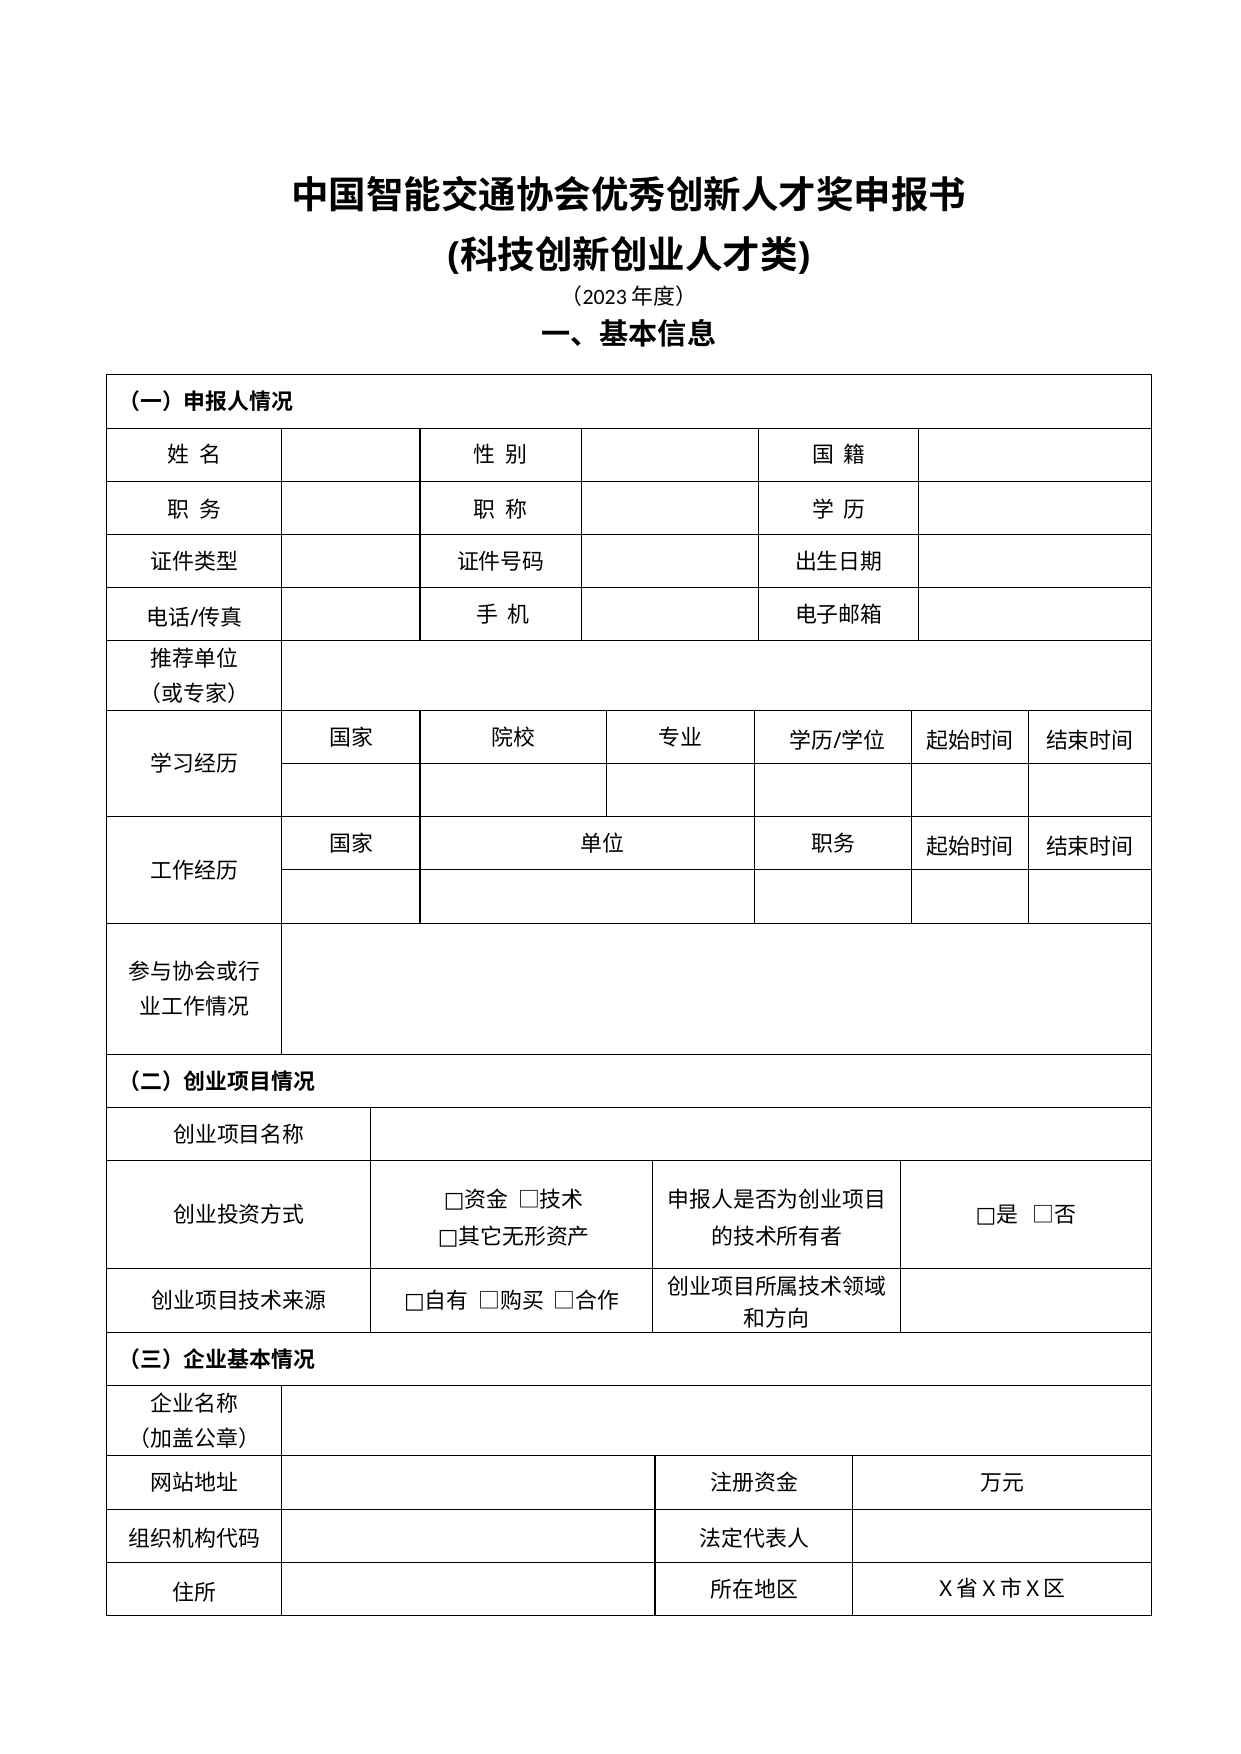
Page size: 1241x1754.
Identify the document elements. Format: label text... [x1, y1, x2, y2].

table_cell 职 务 [107, 482, 281, 534]
table_cell □是 □否 [901, 1161, 1151, 1268]
table_cell [582, 535, 758, 587]
table_cell [371, 1108, 1151, 1160]
table_cell [282, 764, 419, 816]
table_cell [901, 1269, 1151, 1332]
table_cell 注册资金 [656, 1456, 852, 1508]
table_cell [421, 764, 606, 816]
table_cell 职务 [755, 817, 911, 869]
table_cell 工作经历 [107, 817, 281, 922]
table_cell [282, 641, 1151, 710]
table_cell 创业投资方式 [107, 1161, 370, 1268]
table_cell 出生日期 [759, 535, 918, 587]
table_cell 姓 名 [107, 429, 281, 481]
table_cell 起始时间 [912, 711, 1028, 763]
table_cell [282, 1456, 654, 1508]
table_header （一）申报人情况 [107, 375, 1151, 427]
table_cell 创业项目技术来源 [107, 1269, 370, 1332]
table_cell 电话/传真 [107, 588, 281, 640]
table_cell 法定代表人 [656, 1510, 852, 1562]
table_cell [919, 429, 1151, 481]
table_cell 电子邮箱 [759, 588, 918, 640]
table_cell 所在地区 [656, 1563, 852, 1615]
table_cell 参与协会或行业工作情况 [107, 924, 281, 1054]
table_cell [919, 588, 1151, 640]
table_cell 申报人是否为创业项目的技术所有者 [653, 1161, 900, 1268]
table_cell [919, 482, 1151, 534]
table_cell [582, 429, 758, 481]
table_cell [912, 764, 1028, 816]
table_cell 性 别 [421, 429, 581, 481]
table_cell □自有 □购买 □合作 [371, 1269, 652, 1332]
table_cell 起始时间 [912, 817, 1028, 869]
table_cell [755, 764, 911, 816]
text 一、基本信息 [106, 311, 1151, 353]
table_cell [282, 482, 419, 534]
table_cell [919, 535, 1151, 587]
table_cell （二）创业项目情况 [107, 1055, 1151, 1107]
table_cell [1029, 764, 1151, 816]
table_cell 单位 [421, 817, 754, 869]
table_cell 院校 [421, 711, 606, 763]
table_cell [282, 1386, 1151, 1455]
table_cell [607, 764, 754, 816]
table_cell [282, 535, 419, 587]
table_cell 学 历 [759, 482, 918, 534]
table_cell 结束时间 [1029, 817, 1151, 869]
table_cell 创业项目所属技术领域和方向 [653, 1269, 900, 1332]
table_cell □资金 □技术 □其它无形资产 [371, 1161, 652, 1268]
table_cell [421, 870, 754, 922]
table_cell 学习经历 [107, 711, 281, 816]
table_cell [282, 1510, 654, 1562]
table_cell [912, 870, 1028, 922]
table_cell [282, 429, 419, 481]
table_cell [582, 588, 758, 640]
table_cell 住所 [107, 1563, 281, 1615]
table_cell 国家 [282, 711, 419, 763]
table_cell 国家 [282, 817, 419, 869]
table_cell 手 机 [421, 588, 581, 640]
table_cell 组织机构代码 [107, 1510, 281, 1562]
table_cell [282, 870, 419, 922]
table_cell 推荐单位 （或专家） [107, 641, 281, 710]
table_cell 国 籍 [759, 429, 918, 481]
table_cell 职 称 [421, 482, 581, 534]
table_cell 企业名称 （加盖公章） [107, 1386, 281, 1455]
text 中国智能交通协会优秀创新人才奖申报书 [106, 158, 1151, 219]
table_cell [853, 1510, 1151, 1562]
table_cell 万元 [853, 1456, 1151, 1508]
table_cell 证件号码 [421, 535, 581, 587]
table_cell [282, 924, 1151, 1054]
table_cell 证件类型 [107, 535, 281, 587]
table_cell 创业项目名称 [107, 1108, 370, 1160]
table_cell 学历/学位 [755, 711, 911, 763]
table_cell 结束时间 [1029, 711, 1151, 763]
table_cell （三）企业基本情况 [107, 1333, 1151, 1385]
table_cell [282, 588, 419, 640]
text （2023年度） [106, 279, 1151, 311]
table_cell [282, 1563, 654, 1615]
table_cell 专业 [607, 711, 754, 763]
table_cell X省X市X区 [853, 1563, 1151, 1615]
table_cell [755, 870, 911, 922]
table_cell [1029, 870, 1151, 922]
table_cell 网站地址 [107, 1456, 281, 1508]
text (科技创新创业人才类) [106, 219, 1151, 279]
table_cell [582, 482, 758, 534]
